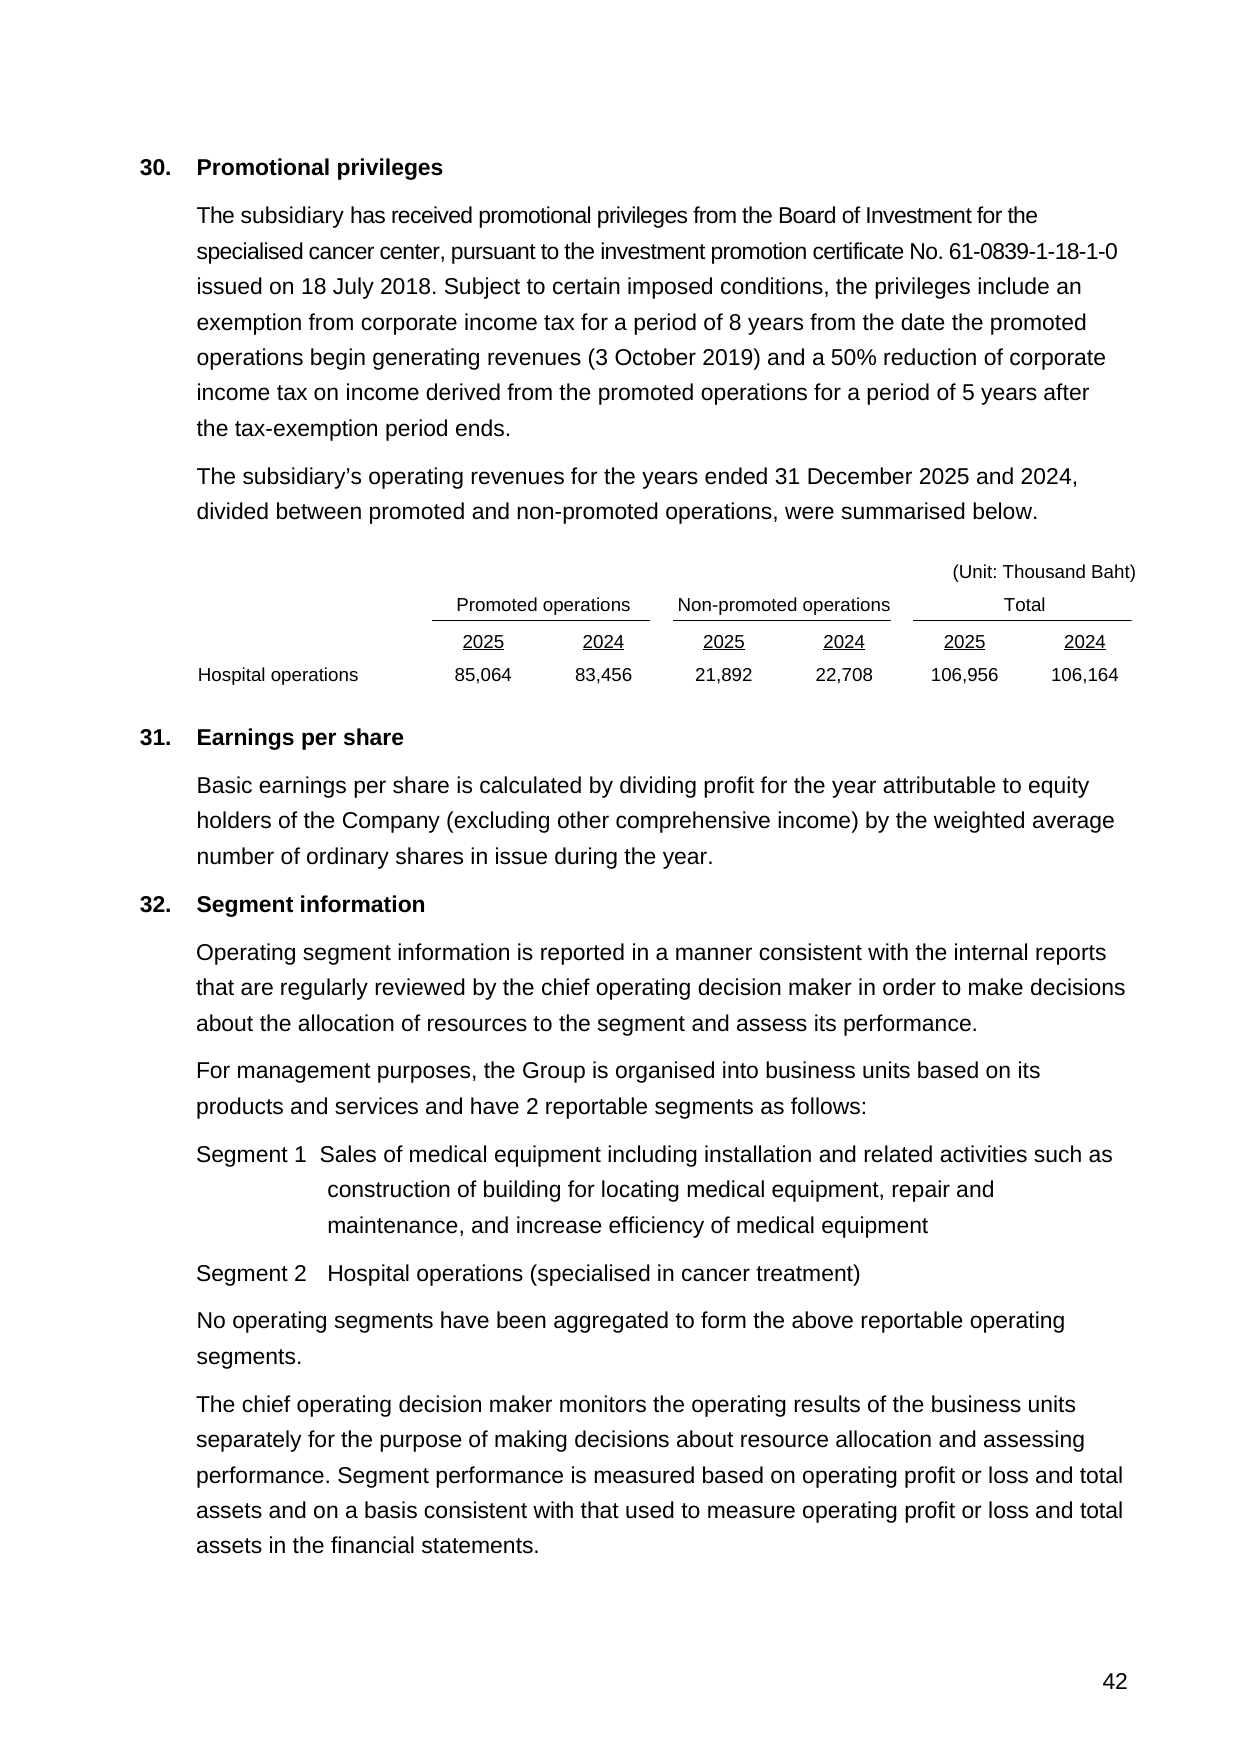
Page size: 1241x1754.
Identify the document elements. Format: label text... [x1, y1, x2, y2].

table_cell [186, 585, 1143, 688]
text No operating segments have been aggregated to form the above reportable operating segments. [196, 1301, 1128, 1371]
text The subsidiary has received promotional privileges from the Board of Investment for the specialised cancer center, pursuant to the investment promotion certificate No. 61-0839-1-18-1-0 issued on 18 July 2018. Subject to certain imposed conditions, the privileges include an exemption from corporate income tax for a period of 8 years from the date the promoted operations begin generating revenues (3 October 2019) and a 50% reduction of corporate income tax on income derived from the promoted operations for a period of 5 years after the tax-exemption period ends. [196, 195, 1128, 443]
subtitle 32. Segment information [139, 884, 1128, 919]
text Segment 2 Hospital operations (specialised in cancer treatment) [196, 1253, 1130, 1288]
text The subsidiary’s operating revenues for the years ended 31 December 2025 and 2024, divided between promoted and non-promoted operations, were summarised below. [196, 456, 1128, 527]
text The chief operating decision maker monitors the operating results of the business units separately for the purpose of making decisions about resource allocation and assessing performance. Segment performance is measured based on operating profit or loss and total assets and on a basis consistent with that used to measure operating profit or loss and total assets in the financial statements. [196, 1384, 1128, 1561]
subtitle 31. Earnings per share [139, 717, 1128, 753]
text Segment 1 Sales of medical equipment including installation and related activities such as construction of building for locating medical equipment, repair and maintenance, and increase efficiency of medical equipment [196, 1134, 1130, 1240]
text Basic earnings per share is calculated by dividing profit for the year attributable to equity holders of the Company (excluding other comprehensive income) by the weighted average number of ordinary shares in issue during the year. [196, 765, 1128, 871]
text Operating segment information is reported in a manner consistent with the internal reports that are regularly reviewed by the chief operating decision maker in order to make decisions about the allocation of resources to the segment and assess its performance. [196, 932, 1128, 1038]
text For management purposes, the Group is organised into business units based on its products and services and have 2 reportable segments as follows: [196, 1051, 1128, 1121]
subtitle 30. Promotional privileges [139, 147, 1128, 183]
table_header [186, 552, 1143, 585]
